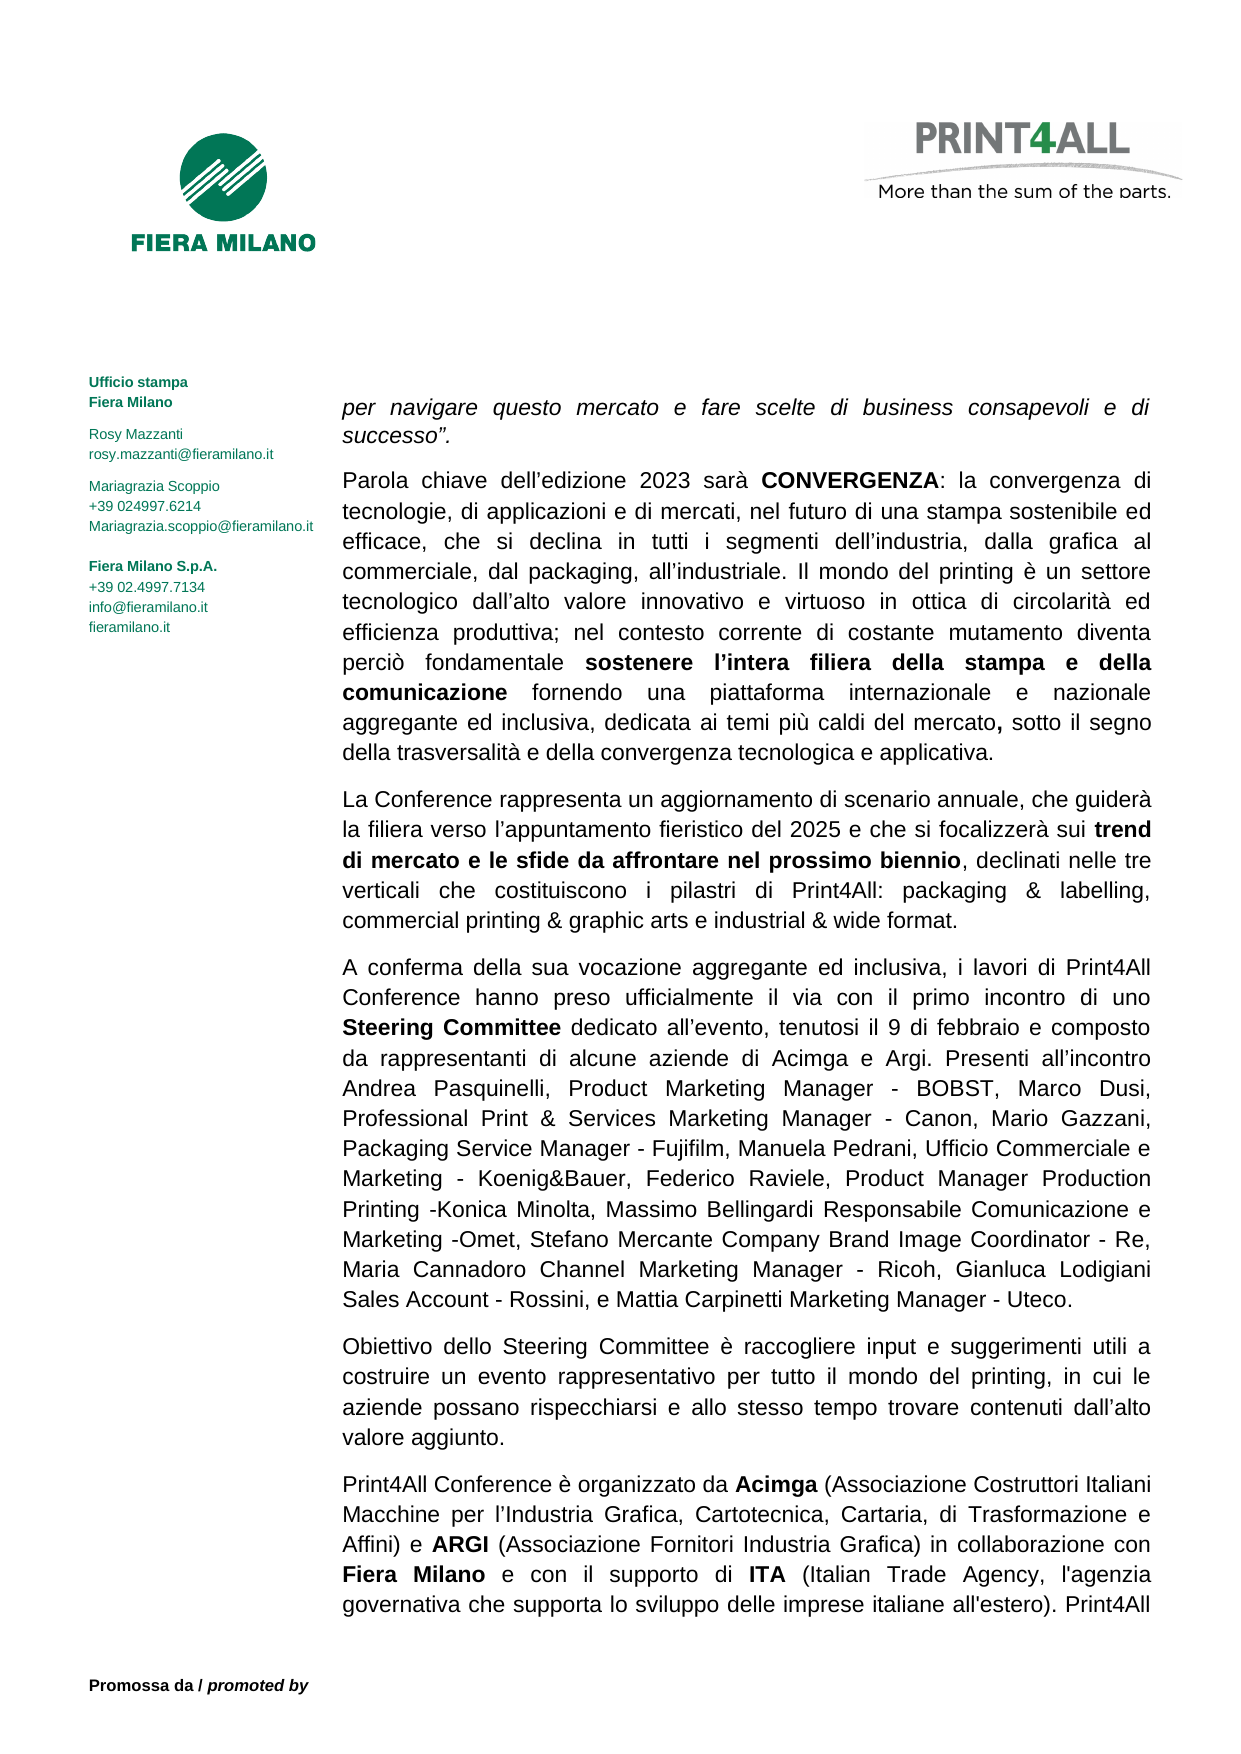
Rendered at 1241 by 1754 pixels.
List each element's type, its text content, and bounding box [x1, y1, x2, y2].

text Parola chiave dell’edizione 2023 sarà CONVERGENZA: la convergenza di tecnologie, di applicazioni e di mercati, nel futuro di una stampa sostenibile ed efficace, che si declina in tutti i segmenti dell’industria, dalla grafica al commerciale, dal packaging, all’industriale. Il mondo del printing è un settore tecnologico dall’alto valore innovativo e virtuoso in ottica di circolarità ed efficienza produttiva; nel contesto corrente di costante mutamento diventa perciò fondamentale sostenere l’intera filiera della stampa e della comunicazione fornendo una piattaforma internazionale e nazionale aggregante ed inclusiva, dedicata ai temi più caldi del mercato, sotto il segno della trasversalità e della convergenza tecnologica e applicativa. [89, 467, 1152, 766]
picture [863, 122, 1183, 198]
text Obiettivo dello Steering Committee è raccogliere input e suggerimenti utili a costruire un evento rappresentativo per tutto il mondo del printing, in cui le aziende possano rispecchiarsi e allo stesso tempo trovare contenuti dall’alto valore aggiunto. [89, 1333, 1152, 1450]
text La Conference rappresenta un aggiornamento di scenario annuale, che guiderà la filiera verso l’appuntamento fieristico del 2025 e che si focalizzerà sui trend di mercato e le sfide da affrontare nel prossimo biennio, declinati nelle tre verticali che costituiscono i pilastri di Print4All: packaging & labelling, commercial printing & graphic arts e industrial & wide format. [89, 786, 1152, 933]
text A conferma della sua vocazione aggregante ed inclusiva, i lavori di Print4All Conference hanno preso ufficialmente il via con il primo incontro di uno Steering Committee dedicato all’evento, tenutosi il 9 di febbraio e composto da rappresentanti di alcune aziende di Acimga e Argi. Presenti all’incontro Andrea Pasquinelli, Product Marketing Manager - BOBST, Marco Dusi, Professional Print & Services Marketing Manager - Canon, Mario Gazzani, Packaging Service Manager - Fujifilm, Manuela Pedrani, Ufficio Commerciale e Marketing - Koenig&Bauer, Federico Raviele, Product Manager Production Printing -Konica Minolta, Massimo Bellingardi Responsabile Comunicazione e Marketing -Omet, Stefano Mercante Company Brand Image Coordinator - Re, Maria Cannadoro Channel Marketing Manager - Ricoh, Gianluca Lodigiani Sales Account - Rossini, e Mattia Carpinetti Marketing Manager - Uteco. [89, 954, 1152, 1312]
picture [131, 133, 316, 252]
